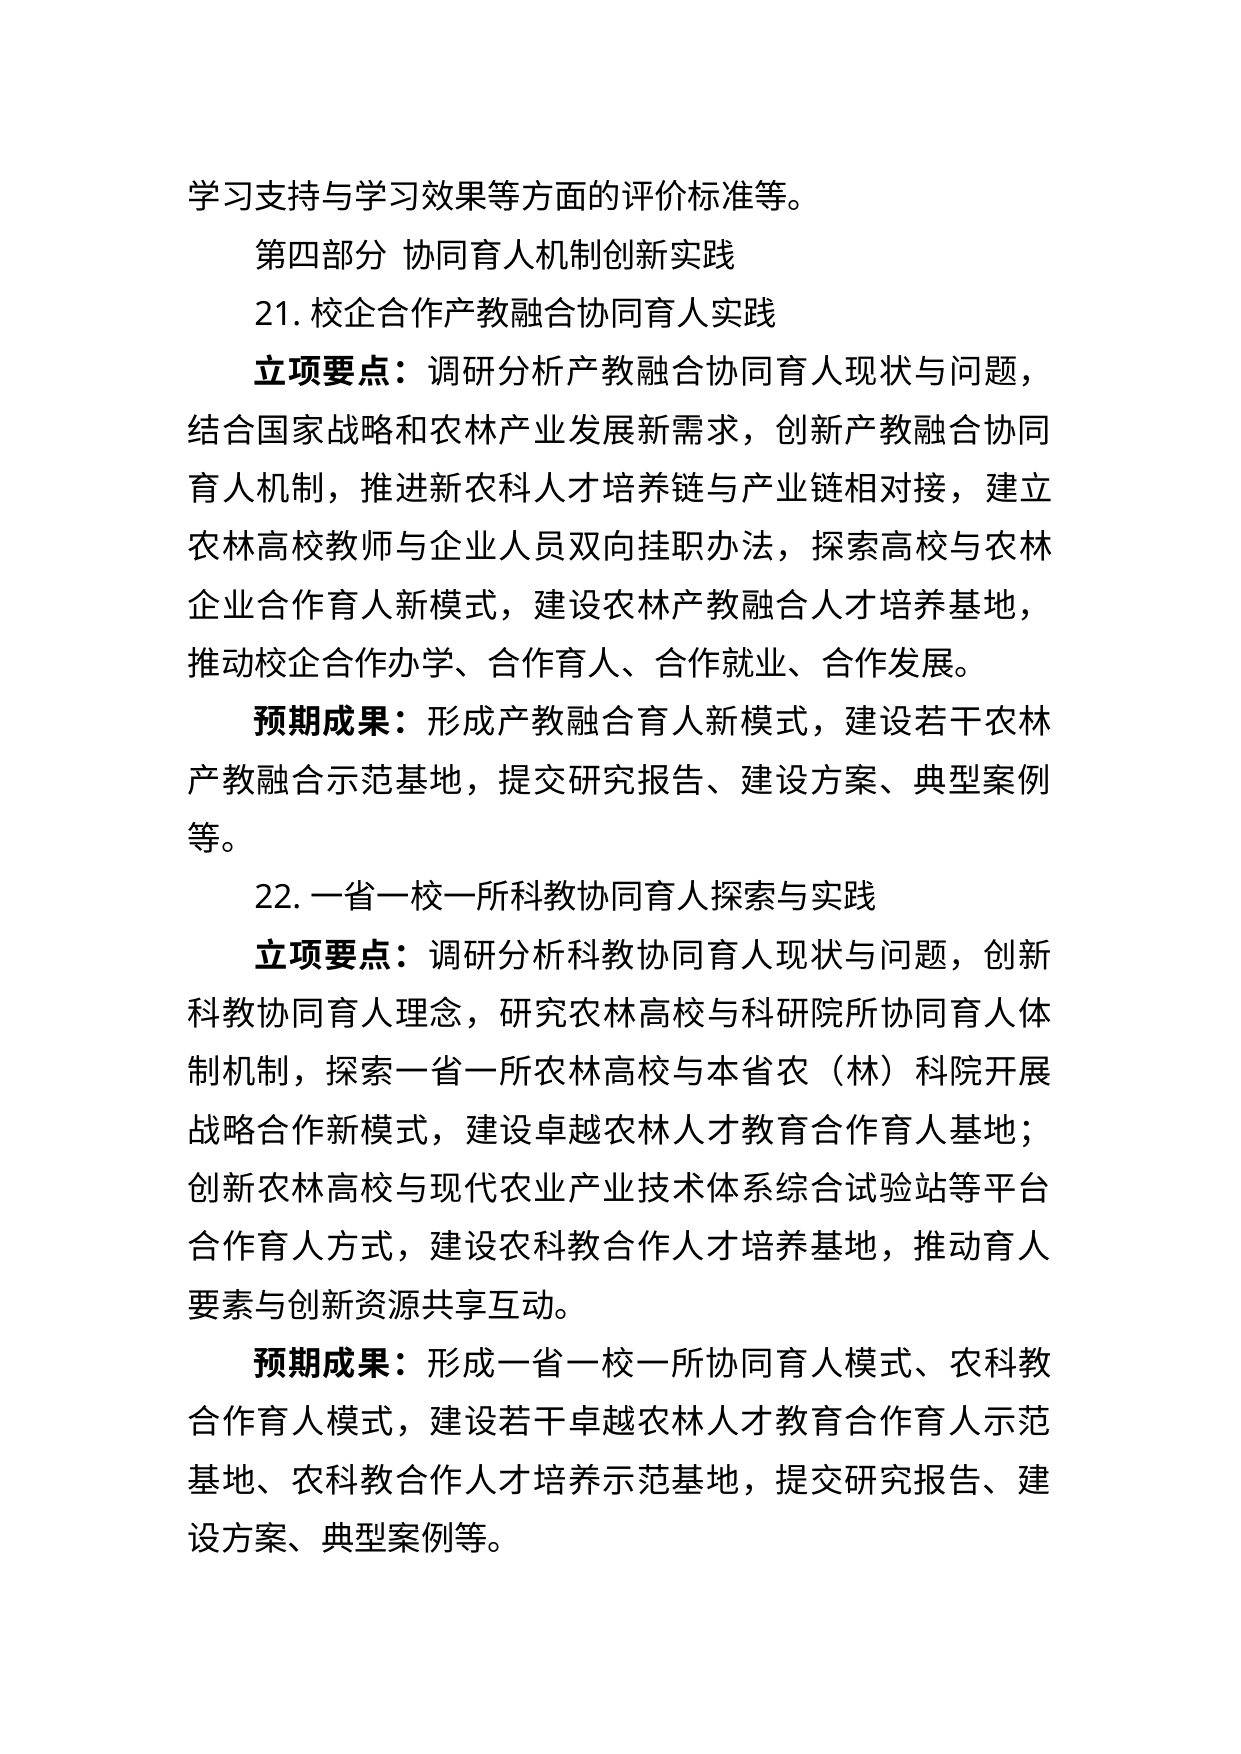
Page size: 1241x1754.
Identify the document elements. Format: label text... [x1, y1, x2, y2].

text 预期成果：形成产教融合育人新模式，建设若干农林产教融合示范基地，提交研究报告、建设方案、典型案例等。 [187, 687, 1053, 862]
list 一省一校一所科教协同育人探索与实践 [187, 862, 1053, 920]
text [187, 162, 1053, 220]
text 第四部分 协同育人机制创新实践 [187, 220, 1053, 279]
text 预期成果：形成一省一校一所协同育人模式、农科教合作育人模式，建设若干卓越农林人才教育合作育人示范基地、农科教合作人才培养示范基地，提交研究报告、建设方案、典型案例等。 [187, 1329, 1053, 1562]
text 立项要点：调研分析科教协同育人现状与问题，创新科教协同育人理念，研究农林高校与科研院所协同育人体制机制，探索一省一所农林高校与本省农（林）科院开展战略合作新模式，建设卓越农林人才教育合作育人基地；创新农林高校与现代农业产业技术体系综合试验站等平台合作育人方式，建设农科教合作人才培养基地，推动育人要素与创新资源共享互动。 [187, 920, 1053, 1329]
list 校企合作产教融合协同育人实践 [187, 279, 1053, 337]
text 立项要点：调研分析产教融合协同育人现状与问题，结合国家战略和农林产业发展新需求，创新产教融合协同育人机制，推进新农科人才培养链与产业链相对接，建立农林高校教师与企业人员双向挂职办法，探索高校与农林企业合作育人新模式，建设农林产教融合人才培养基地，推动校企合作办学、合作育人、合作就业、合作发展。 [187, 337, 1053, 687]
